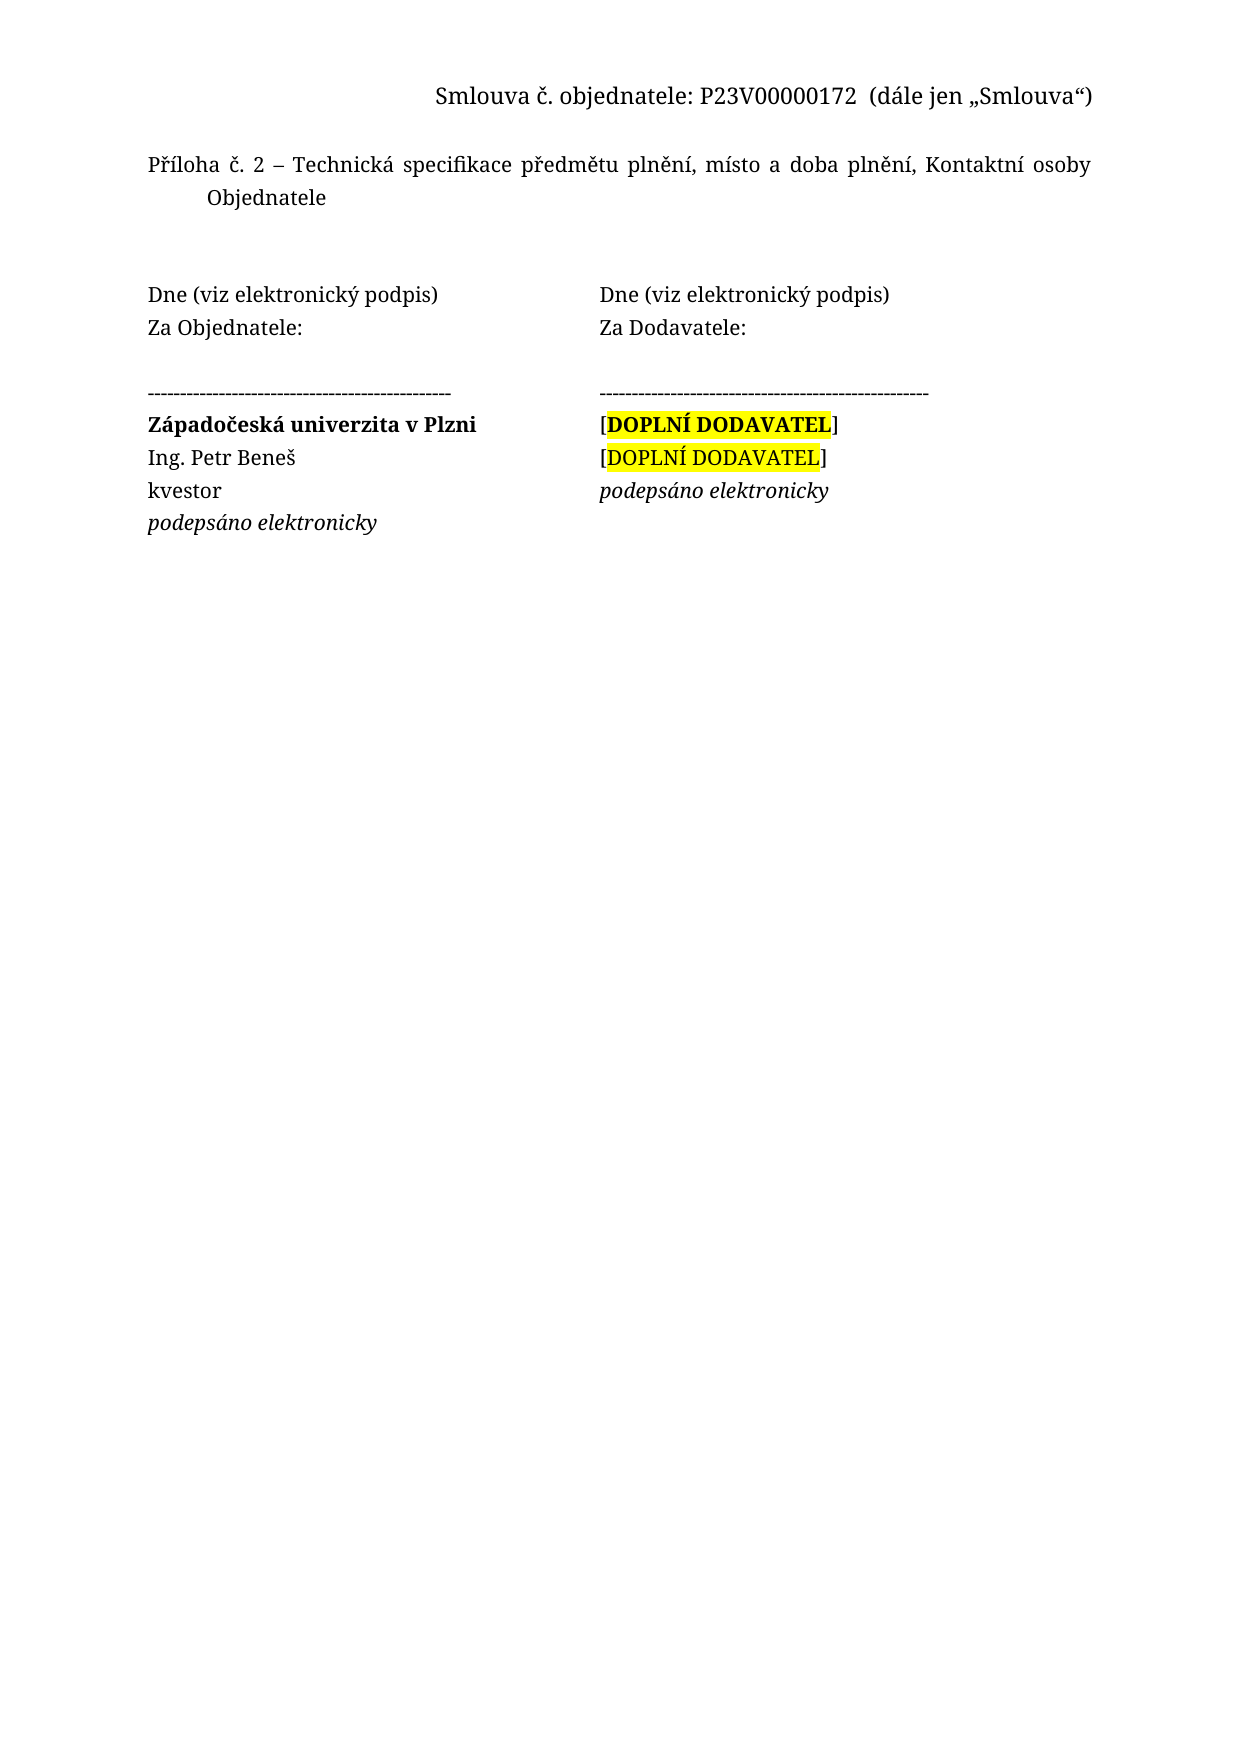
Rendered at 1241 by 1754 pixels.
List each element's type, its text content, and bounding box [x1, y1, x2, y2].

table_header Dne (viz elektronický podpis) Za Objednatele: ----------------------------------------------- Západočeská univerzita v Plzni Ing. Petr Beneš kvestor podepsáno elektronicky [136, 280, 588, 541]
table_header Dne (viz elektronický podpis) Za Dodavatele: --------------------------------------------------- [DOPLNÍ DODAVATEL] [DOPLNÍ DODAVATEL] podepsáno elektronicky [588, 280, 1040, 541]
text Příloha č. 2 – Technická specifikace předmětu plnění, místo a doba plnění, Kontaktní osoby Objednatele [148, 150, 1093, 211]
